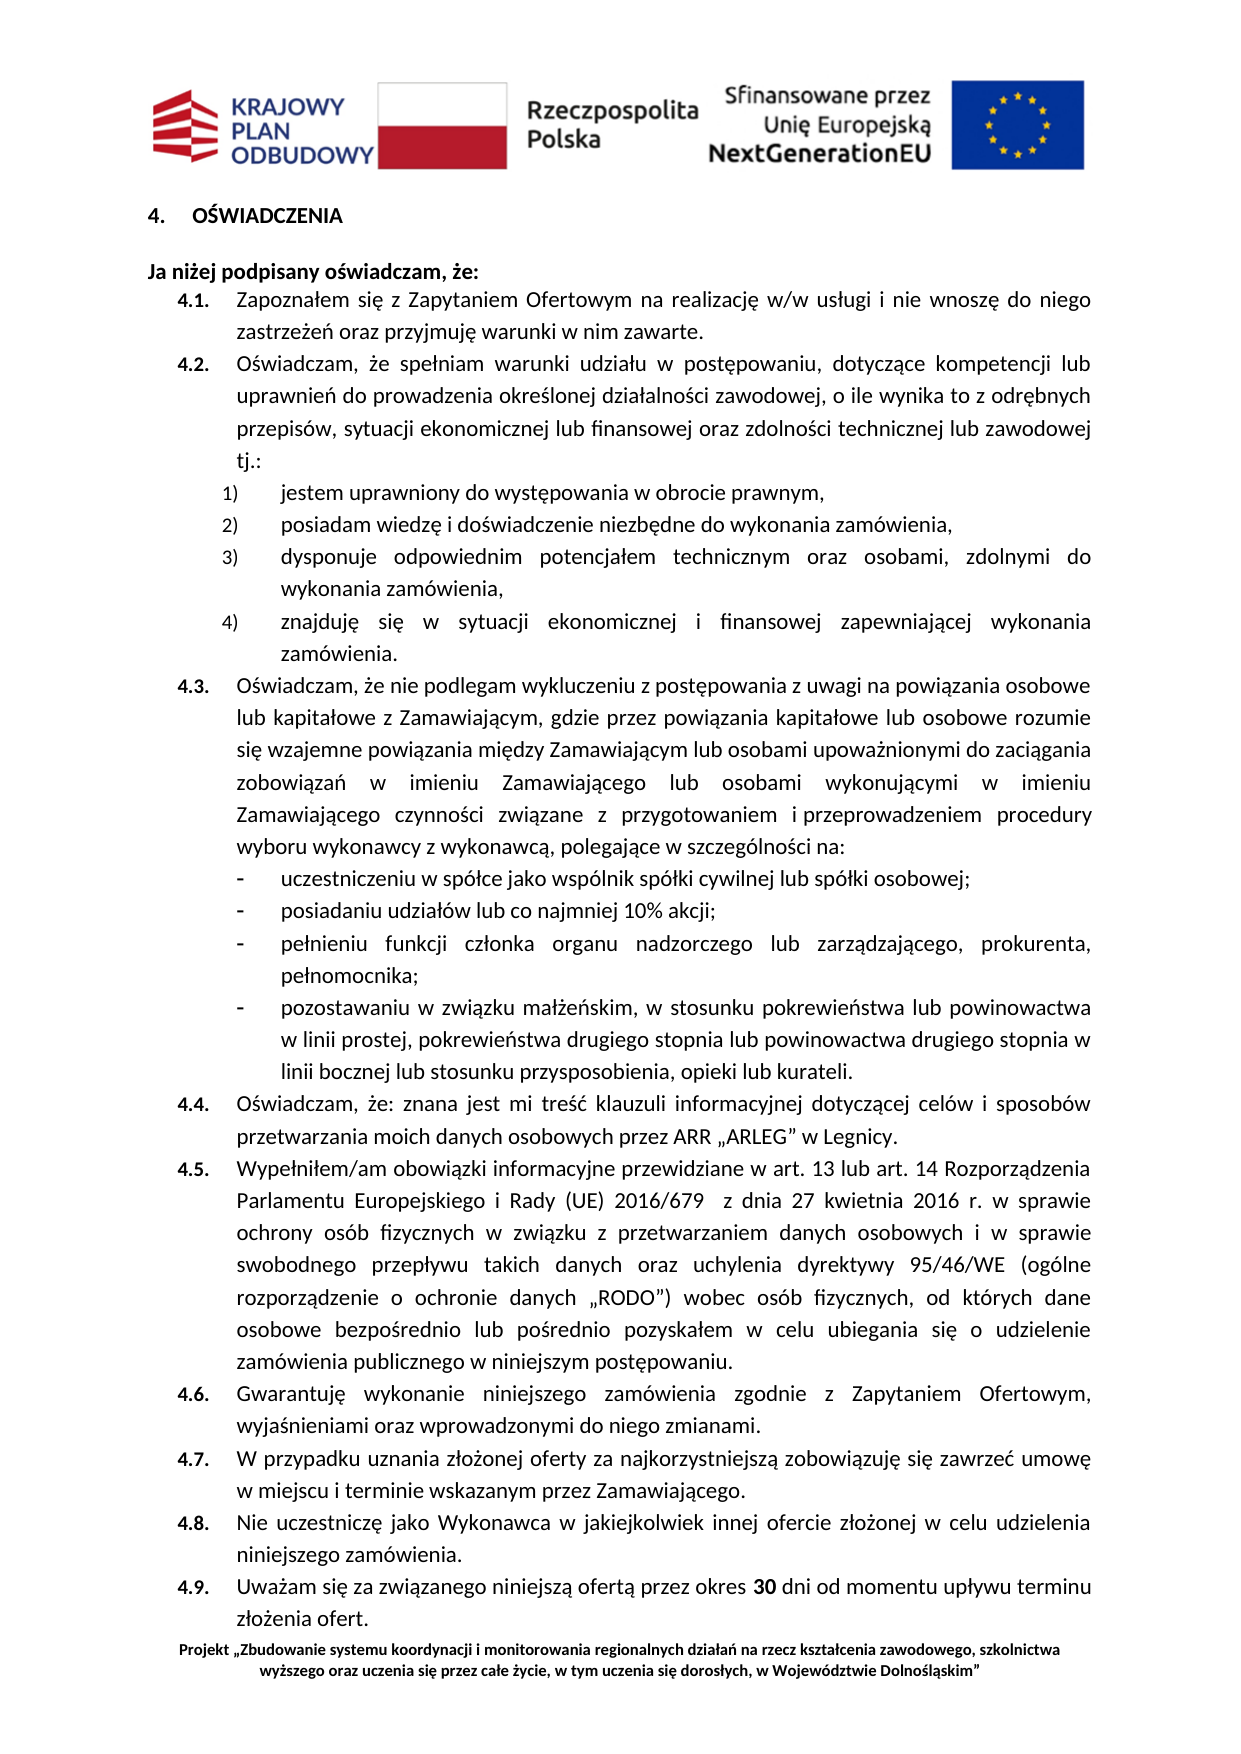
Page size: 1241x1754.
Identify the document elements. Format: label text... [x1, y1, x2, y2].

picture [147, 73, 1093, 173]
list uczestniczeniu w spółce jako wspólnik spółki cywilnej lub spółki osobowej; [236, 864, 1092, 892]
text Ja niżej podpisany oświadczam, że: [148, 257, 1092, 285]
list posiadaniu udziałów lub co najmniej 10% akcji; [236, 896, 1092, 924]
list pozostawaniu w związku małżeńskim, w stosunku pokrewieństwa lub powinowactwa w linii prostej, pokrewieństwa drugiego stopnia lub powinowactwa drugiego stopnia w linii bocznej lub stosunku przysposobienia, opieki lub kurateli. [236, 993, 1092, 1085]
list OŚWIADCZENIA [148, 201, 1092, 229]
list Oświadczam, że nie podlegam wykluczeniu z postępowania z uwagi na powiązania osobowe lub kapitałowe z Zamawiającym, gdzie przez powiązania kapitałowe lub osobowe rozumie się wzajemne powiązania między Zamawiającym lub osobami upoważnionymi do zaciągania zobowiązań w imieniu Zamawiającego lub osobami wykonującymi w imieniu Zamawiającego czynności związane z przygotowaniem i przeprowadzeniem procedury wyboru wykonawcy z wykonawcą, polegające w szczególności na: [177, 671, 1092, 860]
list Oświadczam, że spełniam warunki udziału w postępowaniu, dotyczące kompetencji lub uprawnień do prowadzenia określonej działalności zawodowej, o ile wynika to z odrębnych przepisów, sytuacji ekonomicznej lub finansowej oraz zdolności technicznej lub zawodowej tj.: [177, 349, 1092, 474]
list Zapoznałem się z Zapytaniem Ofertowym na realizację w/w usługi i nie wnoszę do niego zastrzeżeń oraz przyjmuję warunki w nim zawarte. [177, 285, 1092, 345]
list znajduję się w sytuacji ekonomicznej i finansowej zapewniającej wykonania zamówienia. [222, 607, 1092, 667]
list pełnieniu funkcji członka organu nadzorczego lub zarządzającego, prokurenta, pełnomocnika; [236, 929, 1092, 989]
list Oświadczam, że: znana jest mi treść klauzuli informacyjnej dotyczącej celów i sposobów przetwarzania moich danych osobowych przez ARR „ARLEG” w Legnicy. [177, 1089, 1092, 1150]
list W przypadku uznania złożonej oferty za najkorzystniejszą zobowiązuję się zawrzeć umowę w miejscu i terminie wskazanym przez Zamawiającego. [177, 1444, 1092, 1504]
list dysponuje odpowiednim potencjałem technicznym oraz osobami, zdolnymi do wykonania zamówienia, [222, 542, 1092, 603]
list Uważam się za związanego niniejszą ofertą przez okres 30 dni od momentu upływu terminu złożenia ofert. [177, 1572, 1092, 1633]
list Gwarantuję wykonanie niniejszego zamówienia zgodnie z Zapytaniem Ofertowym, wyjaśnieniami oraz wprowadzonymi do niego zmianami. [177, 1379, 1092, 1439]
list Wypełniłem/am obowiązki informacyjne przewidziane w art. 13 lub art. 14 Rozporządzenia Parlamentu Europejskiego i Rady (UE) 2016/679 z dnia 27 kwietnia 2016 r. w sprawie ochrony osób fizycznych w związku z przetwarzaniem danych osobowych i w sprawie swobodnego przepływu takich danych oraz uchylenia dyrektywy 95/46/WE (ogólne rozporządzenie o ochronie danych „RODO”) wobec osób fizycznych, od których dane osobowe bezpośrednio lub pośrednio pozyskałem w celu ubiegania się o udzielenie zamówienia publicznego w niniejszym postępowaniu. [177, 1154, 1092, 1375]
list Nie uczestniczę jako Wykonawca w jakiejkolwiek innej ofercie złożonej w celu udzielenia niniejszego zamówienia. [177, 1508, 1092, 1568]
list posiadam wiedzę i doświadczenie niezbędne do wykonania zamówienia, [222, 510, 1092, 538]
list jestem uprawniony do występowania w obrocie prawnym, [222, 478, 1092, 506]
